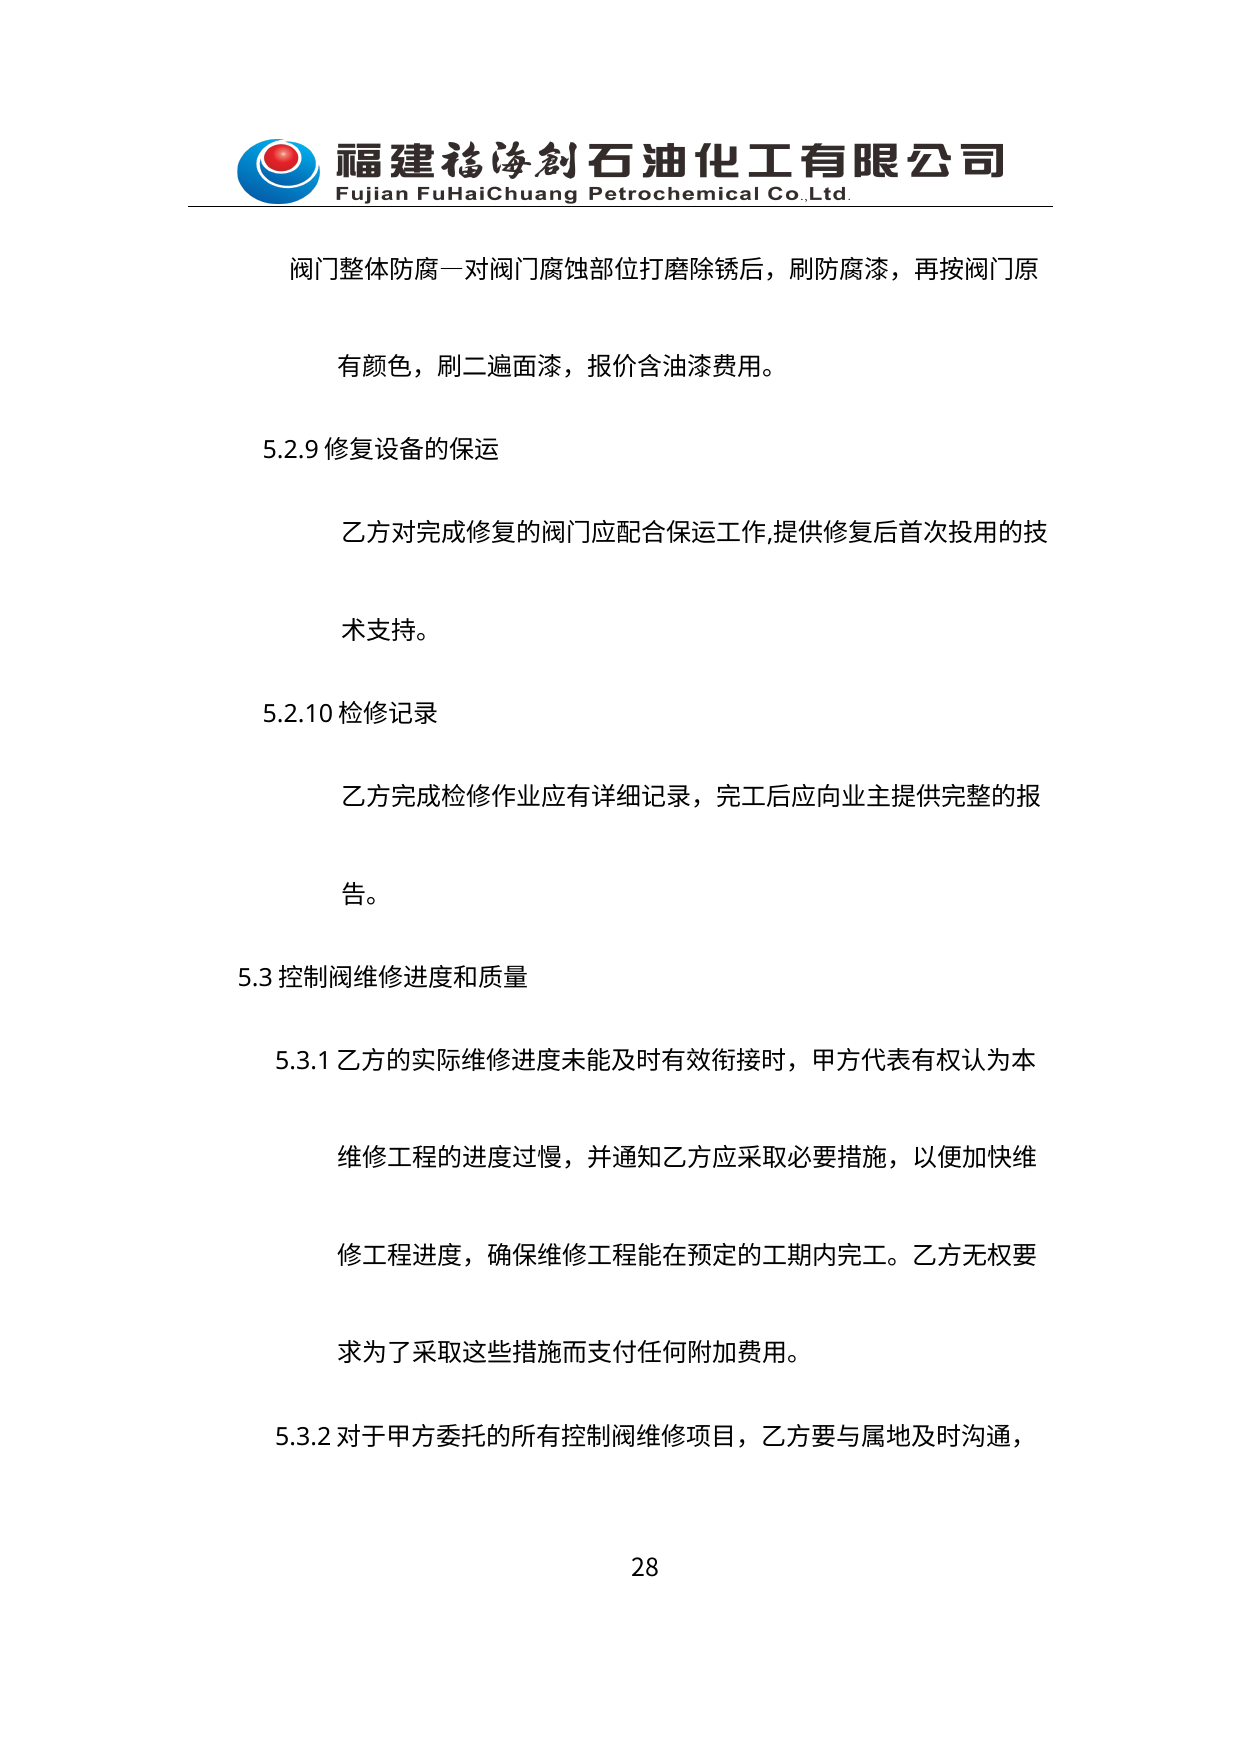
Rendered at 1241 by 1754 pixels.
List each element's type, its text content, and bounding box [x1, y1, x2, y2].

picture [237, 139, 1003, 204]
text 5.2.10检修记录 [187, 679, 1053, 744]
text 5.3.2对于甲方委托的所有控制阀维修项目，乙方要与属地及时沟通，确认维修方案和时间计划，乙方不能以任何技术、维修周期等理由，拒接或推诿控制阀维修工作，一经发现，列入月度考核，并按规定处罚。 [275, 1402, 1053, 1467]
list 乙方对完成修复的阀门应配合保运工作,提供修复后首次投用的技术支持。 [342, 498, 1053, 661]
text 5.3.1乙方的实际维修进度未能及时有效衔接时，甲方代表有权认为本维修工程的进度过慢，并通知乙方应采取必要措施，以便加快维修工程进度，确保维修工程能在预定的工期内完工。乙方无权要求为了采取这些措施而支付任何附加费用。 [275, 1026, 1053, 1383]
text 5.3控制阀维修进度和质量 [187, 943, 1053, 1008]
list 乙方完成检修作业应有详细记录，完工后应向业主提供完整的报告。 [342, 762, 1053, 925]
text 5.2.9修复设备的保运 [187, 415, 1053, 480]
text 阀门整体防腐—对阀门腐蚀部位打磨除锈后，刷防腐漆，再按阀门原有颜色，刷二遍面漆，报价含油漆费用。 [237, 235, 1053, 397]
